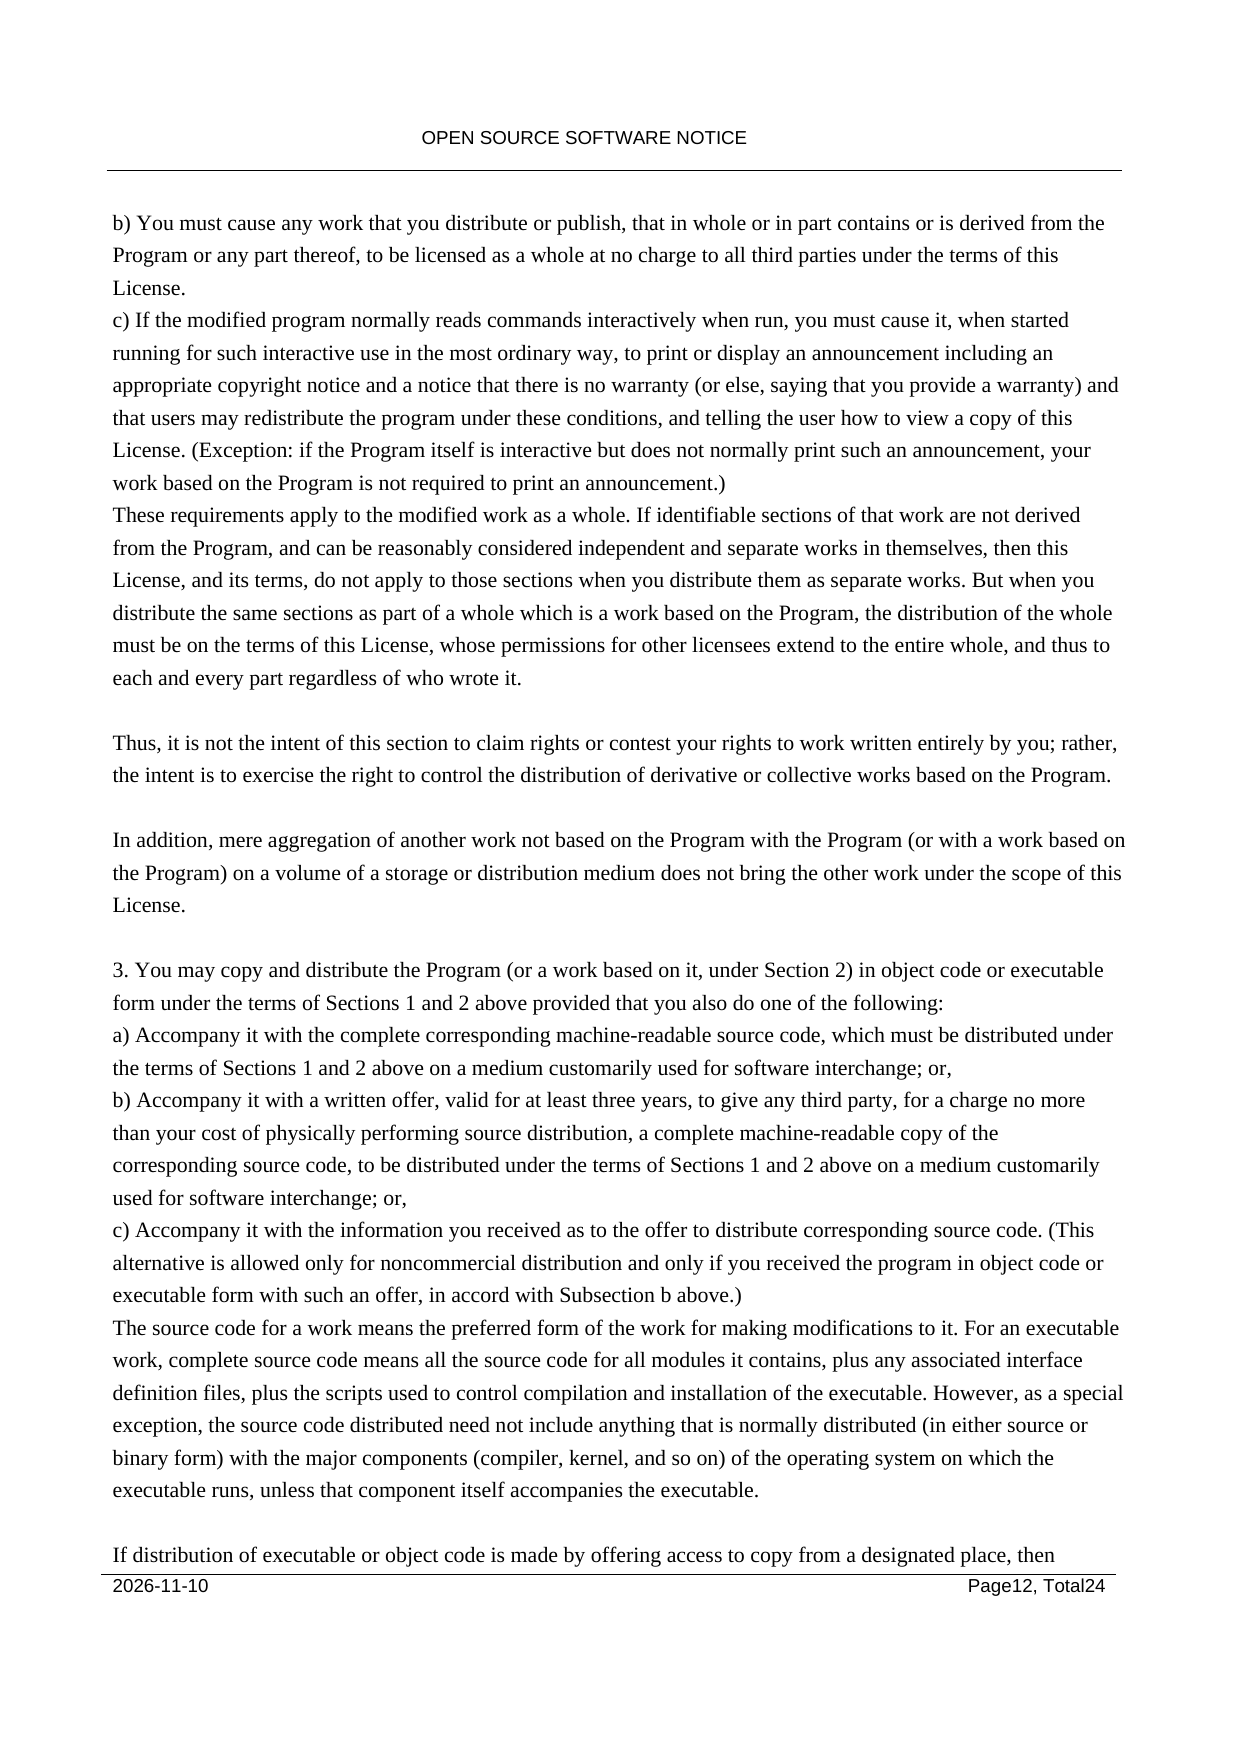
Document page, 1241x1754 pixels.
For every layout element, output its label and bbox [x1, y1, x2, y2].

text [112, 206, 1128, 1571]
